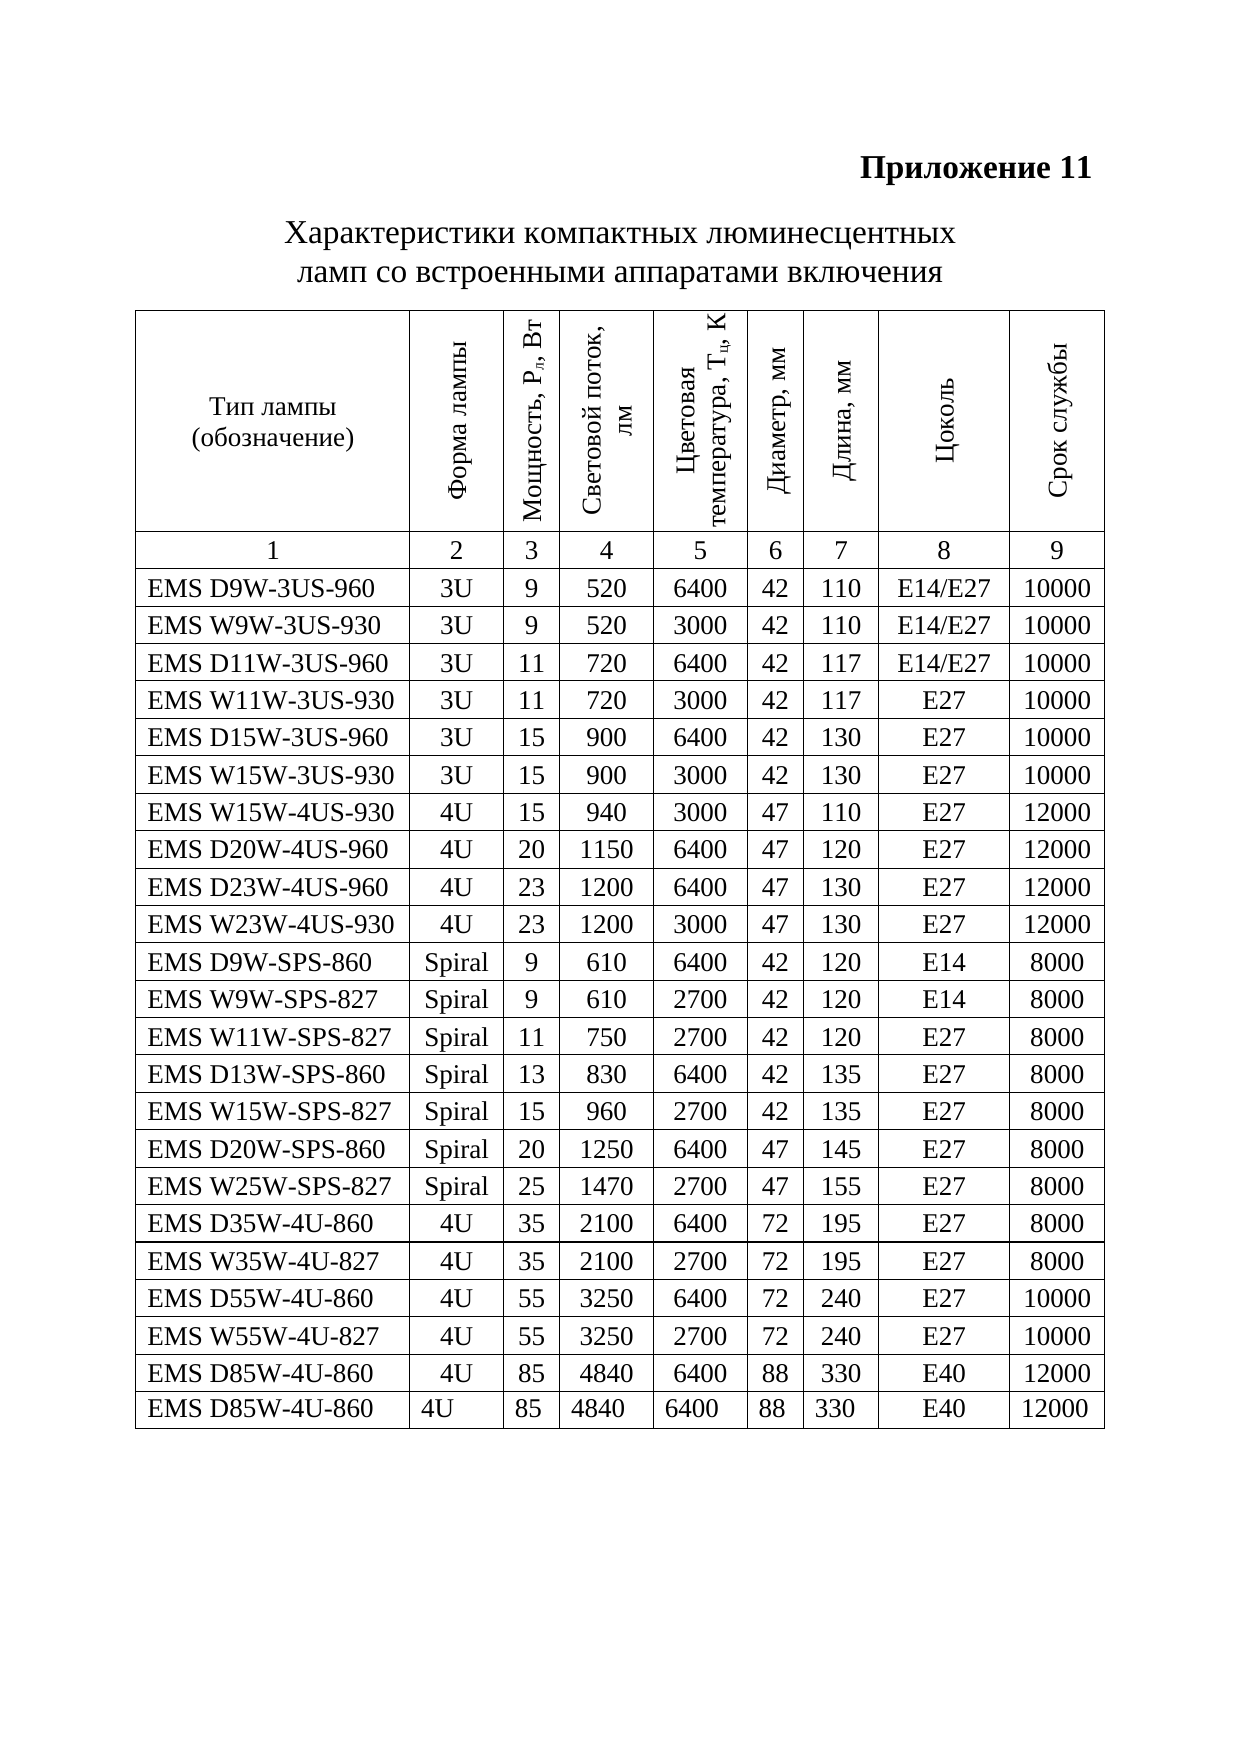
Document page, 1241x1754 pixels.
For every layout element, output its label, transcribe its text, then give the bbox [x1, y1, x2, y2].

table_cell 9 [504, 569, 559, 606]
table_cell 85 [504, 1355, 559, 1391]
table_header Световой поток, лм [560, 311, 653, 531]
table_cell EMS W55W-4U-827 [136, 1317, 409, 1353]
table_cell 520 [560, 607, 653, 643]
table_cell 6400 [654, 569, 747, 606]
table_cell 2100 [560, 1243, 653, 1279]
table_header Цветовая температура, Тц, К [654, 311, 747, 531]
table_cell 47 [748, 1168, 803, 1204]
table_cell 4U [410, 869, 503, 905]
table_cell 110 [804, 794, 878, 830]
table_cell 1200 [560, 869, 653, 905]
table_cell 110 [804, 607, 878, 643]
table_cell 2 [410, 532, 503, 568]
table_cell 3000 [654, 607, 747, 643]
table_cell EMS W15W-3US-930 [136, 756, 409, 793]
table_cell E14 [879, 943, 1009, 979]
table_cell 9 [504, 607, 559, 643]
table_cell 47 [748, 1130, 803, 1167]
table_cell 12000 [1010, 1392, 1104, 1428]
table_cell 830 [560, 1055, 653, 1092]
table_cell 330 [804, 1392, 878, 1428]
table_cell 12000 [1010, 869, 1104, 905]
table_cell 20 [504, 831, 559, 867]
table_cell 11 [504, 681, 559, 718]
table_cell 42 [748, 1018, 803, 1054]
table_cell 42 [748, 943, 803, 979]
table_cell Spiral [410, 1055, 503, 1092]
table_cell 42 [748, 981, 803, 1017]
table_cell 9 [504, 981, 559, 1017]
table_cell EMS W11W-3US-930 [136, 681, 409, 718]
table_cell 135 [804, 1055, 878, 1092]
table_cell 42 [748, 1093, 803, 1129]
table_cell 3000 [654, 681, 747, 718]
table_cell 47 [748, 794, 803, 830]
table_cell 12000 [1010, 906, 1104, 942]
table_cell EMS W15W-SPS-827 [136, 1093, 409, 1129]
table_cell 8000 [1010, 943, 1104, 979]
table_cell E27 [879, 1205, 1009, 1241]
table_cell 10000 [1010, 569, 1104, 606]
table_cell EMS W9W-SPS-827 [136, 981, 409, 1017]
table_cell 3U [410, 607, 503, 643]
table_cell 120 [804, 943, 878, 979]
table_cell 42 [748, 607, 803, 643]
table_cell 3250 [560, 1317, 653, 1353]
table_cell 10000 [1010, 1317, 1104, 1353]
table_cell 6400 [654, 644, 747, 680]
table_cell 1150 [560, 831, 653, 867]
table_cell E14/E27 [879, 607, 1009, 643]
table_cell EMS W25W-SPS-827 [136, 1168, 409, 1204]
table_cell 7 [804, 532, 878, 568]
table_cell 4U [410, 831, 503, 867]
table_cell 10000 [1010, 607, 1104, 643]
table_cell 6400 [654, 1055, 747, 1092]
table_cell 2700 [654, 1093, 747, 1129]
table_cell 120 [804, 831, 878, 867]
table_header Форма лампы [410, 311, 503, 531]
table_cell 2700 [654, 1243, 747, 1279]
table_cell 8 [879, 532, 1009, 568]
table_cell 3U [410, 719, 503, 755]
table_cell E27 [879, 794, 1009, 830]
table_cell 2700 [654, 981, 747, 1017]
table_cell 4 [560, 532, 653, 568]
table_cell E27 [879, 1317, 1009, 1353]
table_cell 72 [748, 1317, 803, 1353]
table_cell 900 [560, 719, 653, 755]
table_cell 15 [504, 719, 559, 755]
table_cell 4U [410, 1355, 503, 1391]
table_cell EMS W35W-4U-827 [136, 1243, 409, 1279]
table_cell 4U [410, 906, 503, 942]
table_cell 195 [804, 1205, 878, 1241]
table_cell EMS D9W-SPS-860 [136, 943, 409, 979]
table_cell 135 [804, 1093, 878, 1129]
table_cell 12000 [1010, 1355, 1104, 1391]
table_cell Spiral [410, 981, 503, 1017]
table_cell 6400 [654, 1205, 747, 1241]
table_cell 3U [410, 644, 503, 680]
table_cell E27 [879, 1168, 1009, 1204]
table_cell 42 [748, 719, 803, 755]
table_cell 9 [1010, 532, 1104, 568]
table_cell 15 [504, 1093, 559, 1129]
table_cell 6400 [654, 831, 747, 867]
table_cell 88 [748, 1355, 803, 1391]
table_cell 1250 [560, 1130, 653, 1167]
table_cell 6400 [654, 1280, 747, 1316]
table_cell 720 [560, 681, 653, 718]
table_cell E27 [879, 1093, 1009, 1129]
table_cell 195 [804, 1243, 878, 1279]
table_cell 15 [504, 756, 559, 793]
table_cell E27 [879, 1130, 1009, 1167]
table_cell 85 [504, 1392, 559, 1428]
table_header Длина, мм [804, 311, 878, 531]
table_cell 2700 [654, 1168, 747, 1204]
table_cell 8000 [1010, 1130, 1104, 1167]
table_cell 940 [560, 794, 653, 830]
table_cell 47 [748, 869, 803, 905]
table_cell 12000 [1010, 794, 1104, 830]
table_cell 25 [504, 1168, 559, 1204]
table_cell 120 [804, 981, 878, 1017]
table_cell 13 [504, 1055, 559, 1092]
table_cell EMS D9W-3US-960 [136, 569, 409, 606]
table_cell Spiral [410, 1093, 503, 1129]
table_header Тип лампы (обозначение) [136, 311, 409, 531]
table_cell E27 [879, 869, 1009, 905]
table_cell 4U [410, 1280, 503, 1316]
table_cell 6400 [654, 1392, 747, 1428]
table_cell 8000 [1010, 1205, 1104, 1241]
table_cell 42 [748, 569, 803, 606]
table_cell Spiral [410, 1018, 503, 1054]
table_header Срок службы [1010, 311, 1104, 531]
table_cell E14 [879, 981, 1009, 1017]
table_cell 4U [410, 794, 503, 830]
table_cell 42 [748, 756, 803, 793]
table_cell EMS D85W-4U-860 [136, 1392, 409, 1428]
table_cell E27 [879, 1280, 1009, 1316]
table_cell 4U [410, 1392, 503, 1428]
table_cell 23 [504, 906, 559, 942]
table_cell 1 [136, 532, 409, 568]
table_cell 3000 [654, 906, 747, 942]
table_cell 3250 [560, 1280, 653, 1316]
table_header Цоколь [879, 311, 1009, 531]
table_cell 15 [504, 794, 559, 830]
table_cell 8000 [1010, 1168, 1104, 1204]
table_cell 10000 [1010, 1280, 1104, 1316]
table_cell 610 [560, 981, 653, 1017]
table_cell 130 [804, 719, 878, 755]
table_cell 520 [560, 569, 653, 606]
table_cell 130 [804, 906, 878, 942]
table_cell EMS D11W-3US-960 [136, 644, 409, 680]
table_cell 42 [748, 681, 803, 718]
table_cell 20 [504, 1130, 559, 1167]
table_cell 2700 [654, 1018, 747, 1054]
table_cell EMS D55W-4U-860 [136, 1280, 409, 1316]
table_cell EMS D20W-SPS-860 [136, 1130, 409, 1167]
table_cell E27 [879, 906, 1009, 942]
table_cell Spiral [410, 1130, 503, 1167]
table_header Мощность, Рл, Вт [504, 311, 559, 531]
table_cell 2700 [654, 1317, 747, 1353]
table_cell 117 [804, 644, 878, 680]
table_cell 55 [504, 1317, 559, 1353]
table_cell 155 [804, 1168, 878, 1204]
table_cell EMS W9W-3US-930 [136, 607, 409, 643]
table_cell 10000 [1010, 644, 1104, 680]
table_cell 330 [804, 1355, 878, 1391]
table_cell 72 [748, 1243, 803, 1279]
table_cell 610 [560, 943, 653, 979]
table_cell EMS D13W-SPS-860 [136, 1055, 409, 1092]
table_cell E14/E27 [879, 569, 1009, 606]
text Приложение 11 [148, 148, 1092, 186]
table_cell 240 [804, 1280, 878, 1316]
table_cell 6400 [654, 719, 747, 755]
table_cell 117 [804, 681, 878, 718]
table_cell 6400 [654, 1130, 747, 1167]
table_cell E27 [879, 756, 1009, 793]
table_cell 35 [504, 1243, 559, 1279]
table_cell 3U [410, 756, 503, 793]
table_cell EMS D85W-4U-860 [136, 1355, 409, 1391]
table_cell E27 [879, 681, 1009, 718]
table_cell EMS W11W-SPS-827 [136, 1018, 409, 1054]
table_cell E27 [879, 831, 1009, 867]
table_cell 750 [560, 1018, 653, 1054]
table_cell 900 [560, 756, 653, 793]
table_cell 23 [504, 869, 559, 905]
table_cell EMS W23W-4US-930 [136, 906, 409, 942]
table_cell 72 [748, 1280, 803, 1316]
table_cell EMS D20W-4US-960 [136, 831, 409, 867]
table_cell 35 [504, 1205, 559, 1241]
table_cell 11 [504, 1018, 559, 1054]
table_cell 960 [560, 1093, 653, 1129]
table_cell 240 [804, 1317, 878, 1353]
table_cell E27 [879, 719, 1009, 755]
table_cell 130 [804, 756, 878, 793]
table_cell 8000 [1010, 1093, 1104, 1129]
table_cell 6400 [654, 943, 747, 979]
table_cell 4U [410, 1243, 503, 1279]
table_cell EMS D23W-4US-960 [136, 869, 409, 905]
table_cell E40 [879, 1355, 1009, 1391]
table_cell 47 [748, 831, 803, 867]
table_cell 3U [410, 569, 503, 606]
table_cell 3000 [654, 794, 747, 830]
table_cell 1200 [560, 906, 653, 942]
table_cell EMS W15W-4US-930 [136, 794, 409, 830]
table_cell 3U [410, 681, 503, 718]
table_cell 55 [504, 1280, 559, 1316]
table_cell E27 [879, 1055, 1009, 1092]
table_cell 47 [748, 906, 803, 942]
table_cell 6 [748, 532, 803, 568]
table_cell 6400 [654, 869, 747, 905]
table_cell 11 [504, 644, 559, 680]
table_cell 10000 [1010, 756, 1104, 793]
table_cell 130 [804, 869, 878, 905]
table_cell 8000 [1010, 1055, 1104, 1092]
table_cell 88 [748, 1392, 803, 1428]
table_cell 2100 [560, 1205, 653, 1241]
table_cell 4840 [560, 1392, 653, 1428]
table_cell Spiral [410, 1168, 503, 1204]
table_cell 10000 [1010, 719, 1104, 755]
table_cell 10000 [1010, 681, 1104, 718]
table_cell 6400 [654, 1355, 747, 1391]
table_cell 8000 [1010, 981, 1104, 1017]
table_cell 145 [804, 1130, 878, 1167]
table_cell Spiral [410, 943, 503, 979]
text Характеристики компактных люминесцентных [148, 213, 1092, 251]
table_cell 120 [804, 1018, 878, 1054]
table_cell E27 [879, 1018, 1009, 1054]
table_cell E27 [879, 1243, 1009, 1279]
table_cell 42 [748, 1055, 803, 1092]
table_cell 12000 [1010, 831, 1104, 867]
table_cell 5 [654, 532, 747, 568]
table_cell 4840 [560, 1355, 653, 1391]
table_cell 8000 [1010, 1243, 1104, 1279]
table_cell 9 [504, 943, 559, 979]
table_cell EMS D35W-4U-860 [136, 1205, 409, 1241]
table_cell 72 [748, 1205, 803, 1241]
table_cell E40 [879, 1392, 1009, 1428]
table_cell 4U [410, 1317, 503, 1353]
table_header Диаметр, мм [748, 311, 803, 531]
table_cell 3000 [654, 756, 747, 793]
table_cell 1470 [560, 1168, 653, 1204]
table_cell EMS D15W-3US-960 [136, 719, 409, 755]
table_cell 8000 [1010, 1018, 1104, 1054]
table_cell 110 [804, 569, 878, 606]
table_cell 720 [560, 644, 653, 680]
text ламп со встроенными аппаратами включения [148, 251, 1092, 289]
table_cell 42 [748, 644, 803, 680]
table_cell E14/E27 [879, 644, 1009, 680]
table_cell 4U [410, 1205, 503, 1241]
table_cell 3 [504, 532, 559, 568]
